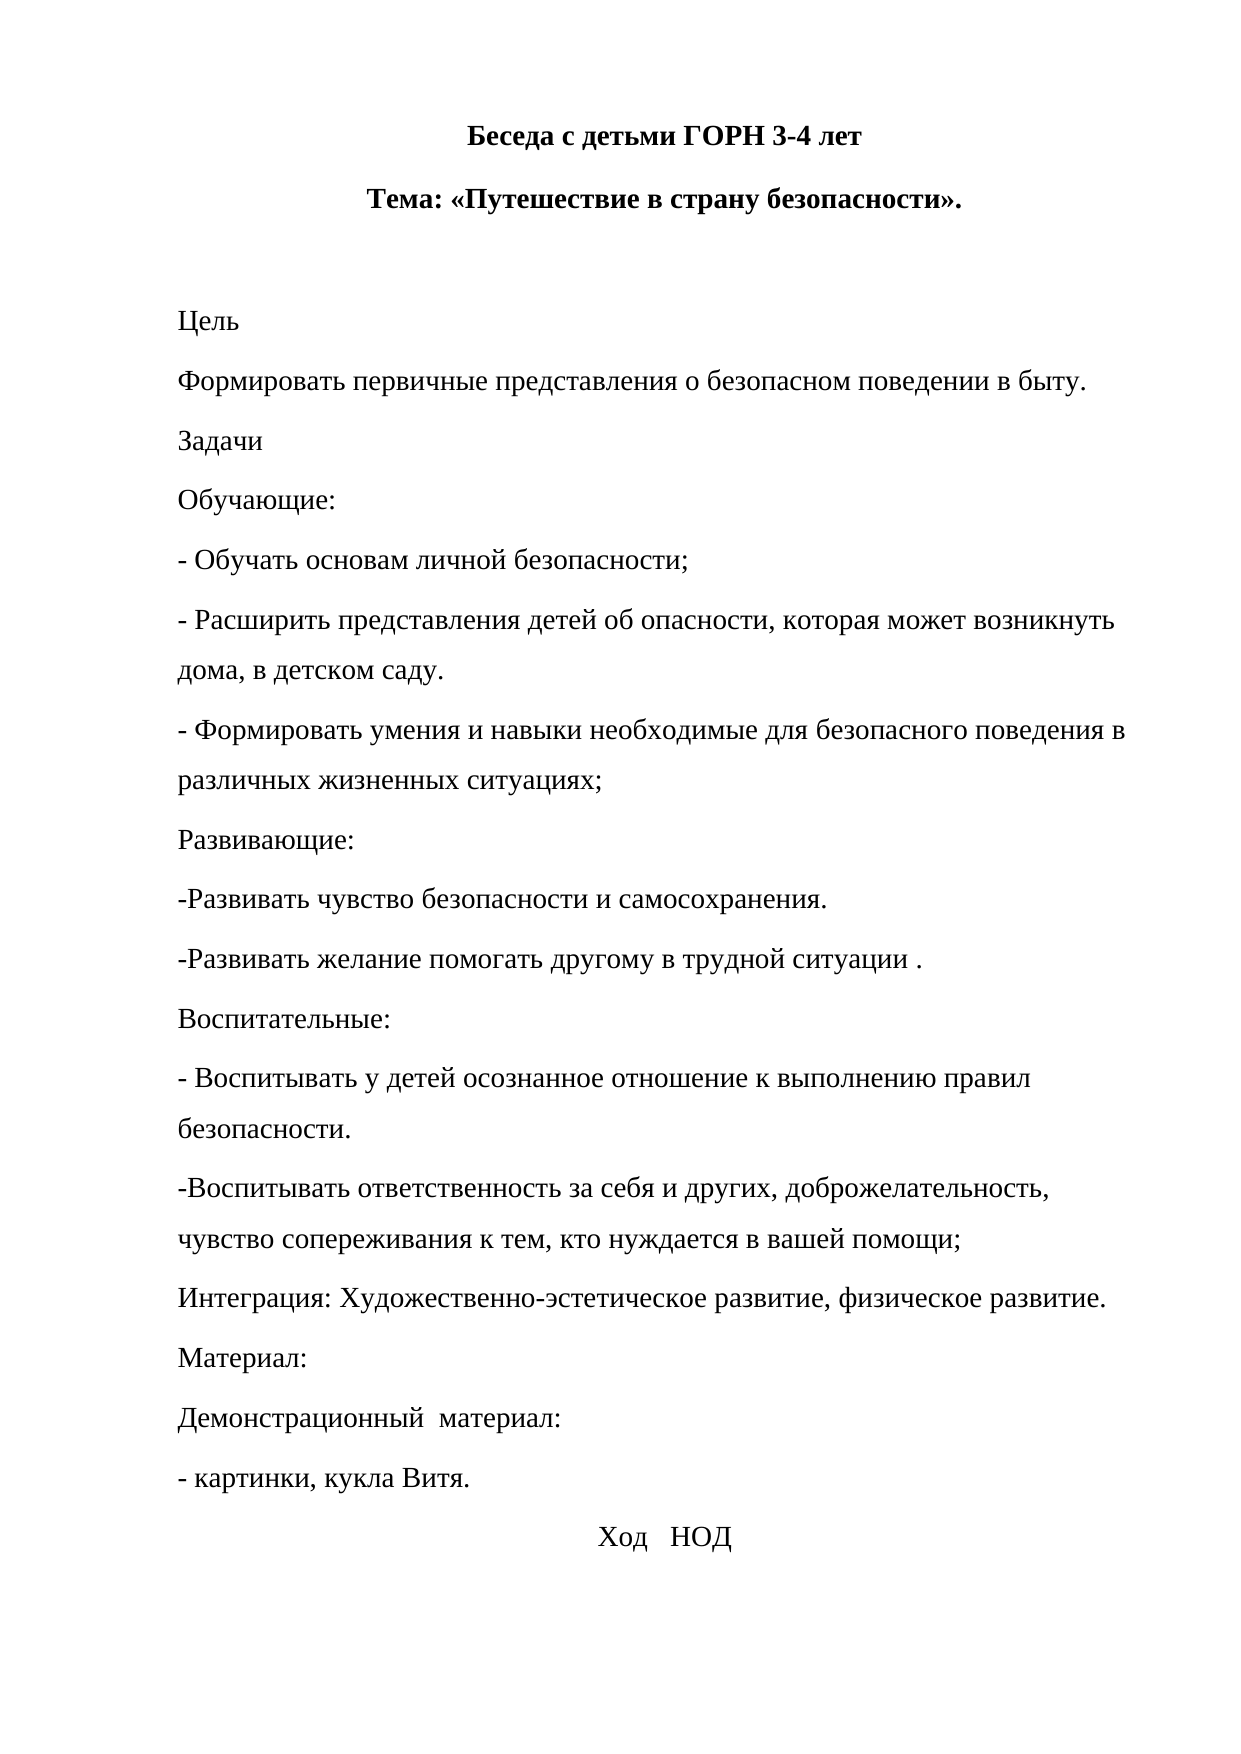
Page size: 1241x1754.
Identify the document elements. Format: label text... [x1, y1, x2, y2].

text - картинки, кукла Витя. [177, 1460, 1152, 1493]
text Ход НОД [177, 1519, 1152, 1553]
text Беседа с детьми ГОРН 3-4 лет [177, 118, 1152, 152]
text -Развивать чувство безопасности и самосохранения. [177, 882, 1152, 915]
text - Обучать основам личной безопасности; [177, 542, 1152, 576]
text -Развивать желание помогать другому в трудной ситуации . [177, 941, 1152, 975]
text Материал: [177, 1340, 1152, 1374]
text Развивающие: [177, 822, 1152, 855]
text - Расширить представления детей об опасности, которая может возникнуть дома, в детском саду. [177, 602, 1152, 686]
text Тема: «Путешествие в страну безопасности». [177, 181, 1152, 214]
text Формировать первичные представления о безопасном поведении в быту. [177, 363, 1152, 397]
text -Воспитывать ответственность за себя и других, доброжелательность, чувство сопереживания к тем, кто нуждается в вашей помощи; [177, 1171, 1152, 1254]
text Обучающие: [177, 482, 1152, 516]
text Интеграция: Художественно-эстетическое развитие, физическое развитие. [177, 1281, 1152, 1314]
text - Формировать умения и навыки необходимые для безопасного поведения в различных жизненных ситуациях; [177, 712, 1152, 796]
text Воспитательные: [177, 1001, 1152, 1034]
text Задачи [177, 423, 1152, 456]
text Демонстрационный материал: [177, 1400, 1152, 1433]
text Цель [177, 303, 1152, 337]
text - Воспитывать у детей осознанное отношение к выполнению правил безопасности. [177, 1061, 1152, 1144]
